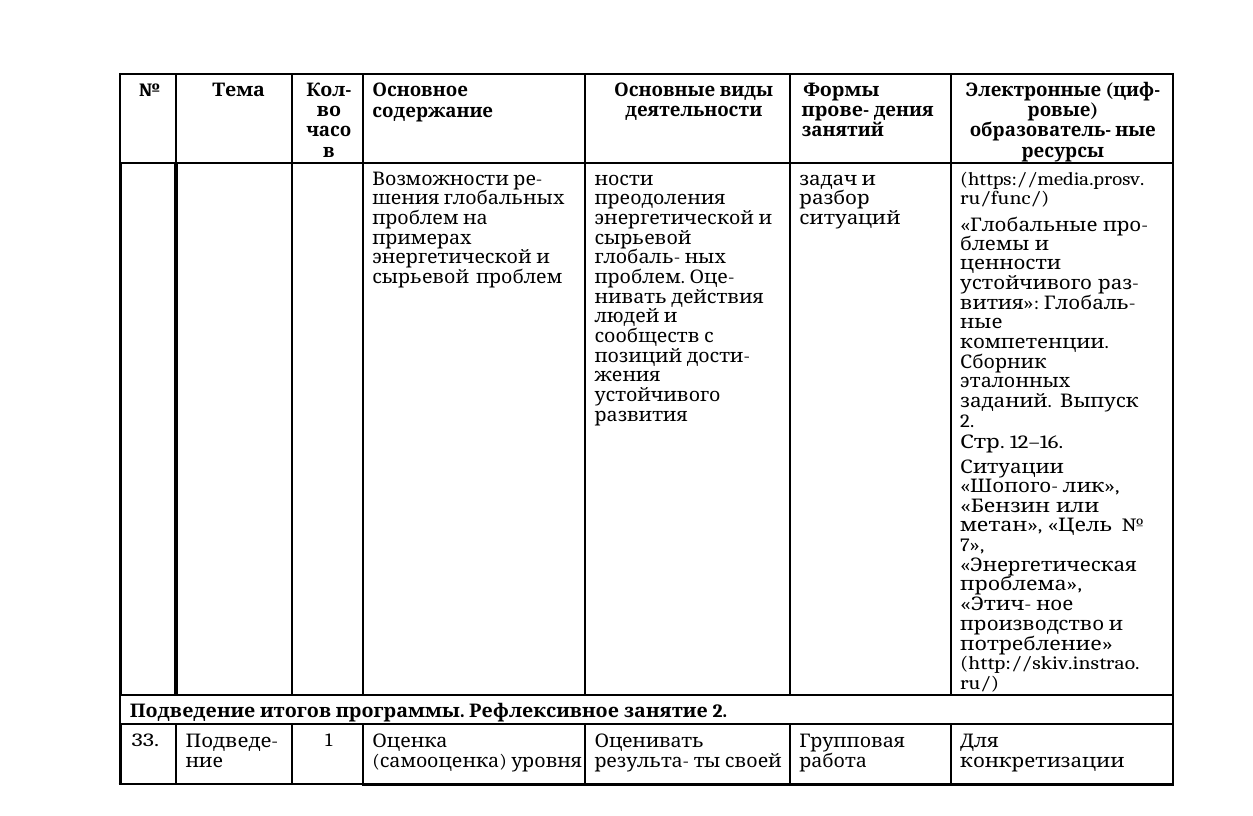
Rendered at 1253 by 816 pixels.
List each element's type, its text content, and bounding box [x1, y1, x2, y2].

table_header Формы прове- дения занятий [791, 75, 950, 162]
table_cell задач и разбор ситуаций [791, 164, 950, 694]
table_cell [177, 725, 291, 783]
table_cell [293, 164, 362, 694]
table_cell [178, 164, 291, 694]
table_cell 1 [293, 725, 362, 783]
table_cell ности преодоления энергетической и сырьевой глобаль- ных проблем. Оце- нивать действия людей и сообществ с позиций дости- жения устойчивого развития [586, 164, 789, 694]
table_cell Подведение итогов программы. Рефлексивное занятие 2. [121, 696, 1172, 723]
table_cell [952, 725, 1172, 783]
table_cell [586, 725, 789, 783]
table_header Основные виды деятельности [586, 75, 789, 162]
table_header Основное содержание [364, 75, 584, 162]
table_cell [122, 164, 174, 694]
table_header Кол- во часов [293, 75, 362, 162]
table_cell Возможности ре- шения глобальных проблем на примерах энергетической и сырьевой проблем [364, 164, 584, 694]
table_header Тема [177, 75, 291, 162]
table_header Электронные (циф- ровые) образователь- ные ресурсы [952, 75, 1172, 162]
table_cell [364, 725, 584, 783]
table_cell 33. [122, 725, 175, 783]
table_cell Групповая работа [791, 725, 950, 783]
table_cell (https://media.prosv. ru/func/) «Глобальные про- блемы и ценности устойчивого раз- вития»: Глобаль- ные компетенции. Сборник эталонных заданий. Выпуск 2. Стр. 12–16. Ситуации «Шопого- лик», «Бензин или метан», «Цель № 7», «Энергетическая проблема», «Этич- ное производство и потребление» (http://skiv.instrao. ru/) [952, 164, 1172, 694]
table_header № [121, 75, 175, 162]
